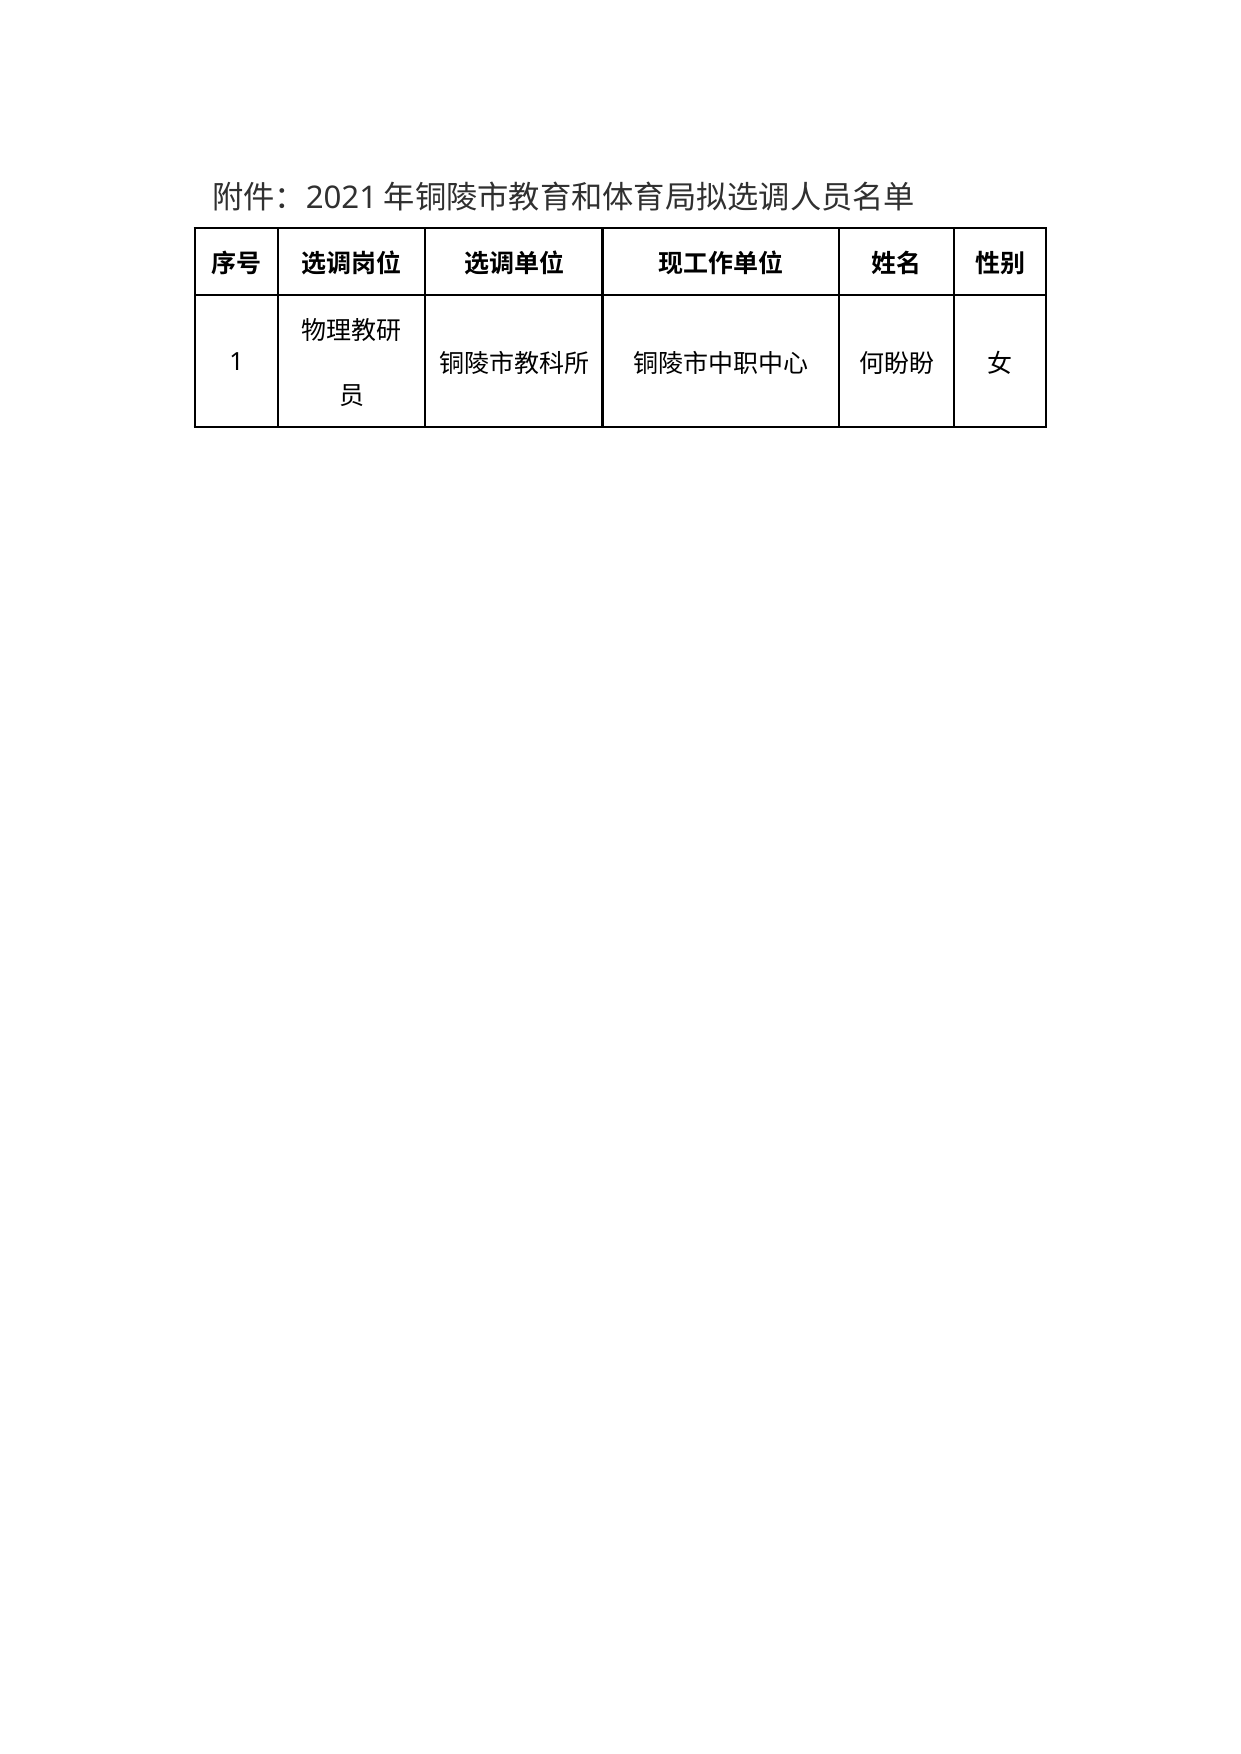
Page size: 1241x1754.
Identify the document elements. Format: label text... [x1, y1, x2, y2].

table_cell 物理教研员 [279, 296, 424, 426]
table_cell 铜陵市中职中心 [604, 296, 838, 426]
table_header 现工作单位 [604, 229, 838, 294]
table_header 选调单位 [426, 229, 601, 294]
text 附件：2021年铜陵市教育和体育局拟选调人员名单 [187, 162, 1053, 227]
table_header 选调岗位 [279, 229, 424, 294]
table_header 性别 [955, 229, 1045, 294]
table_cell 何盼盼 [840, 296, 953, 426]
table_cell 女 [955, 296, 1045, 426]
table_cell 铜陵市教科所 [426, 296, 601, 426]
table_cell 1 [196, 296, 277, 426]
table_header 序号 [196, 229, 277, 294]
table_header 姓名 [840, 229, 953, 294]
